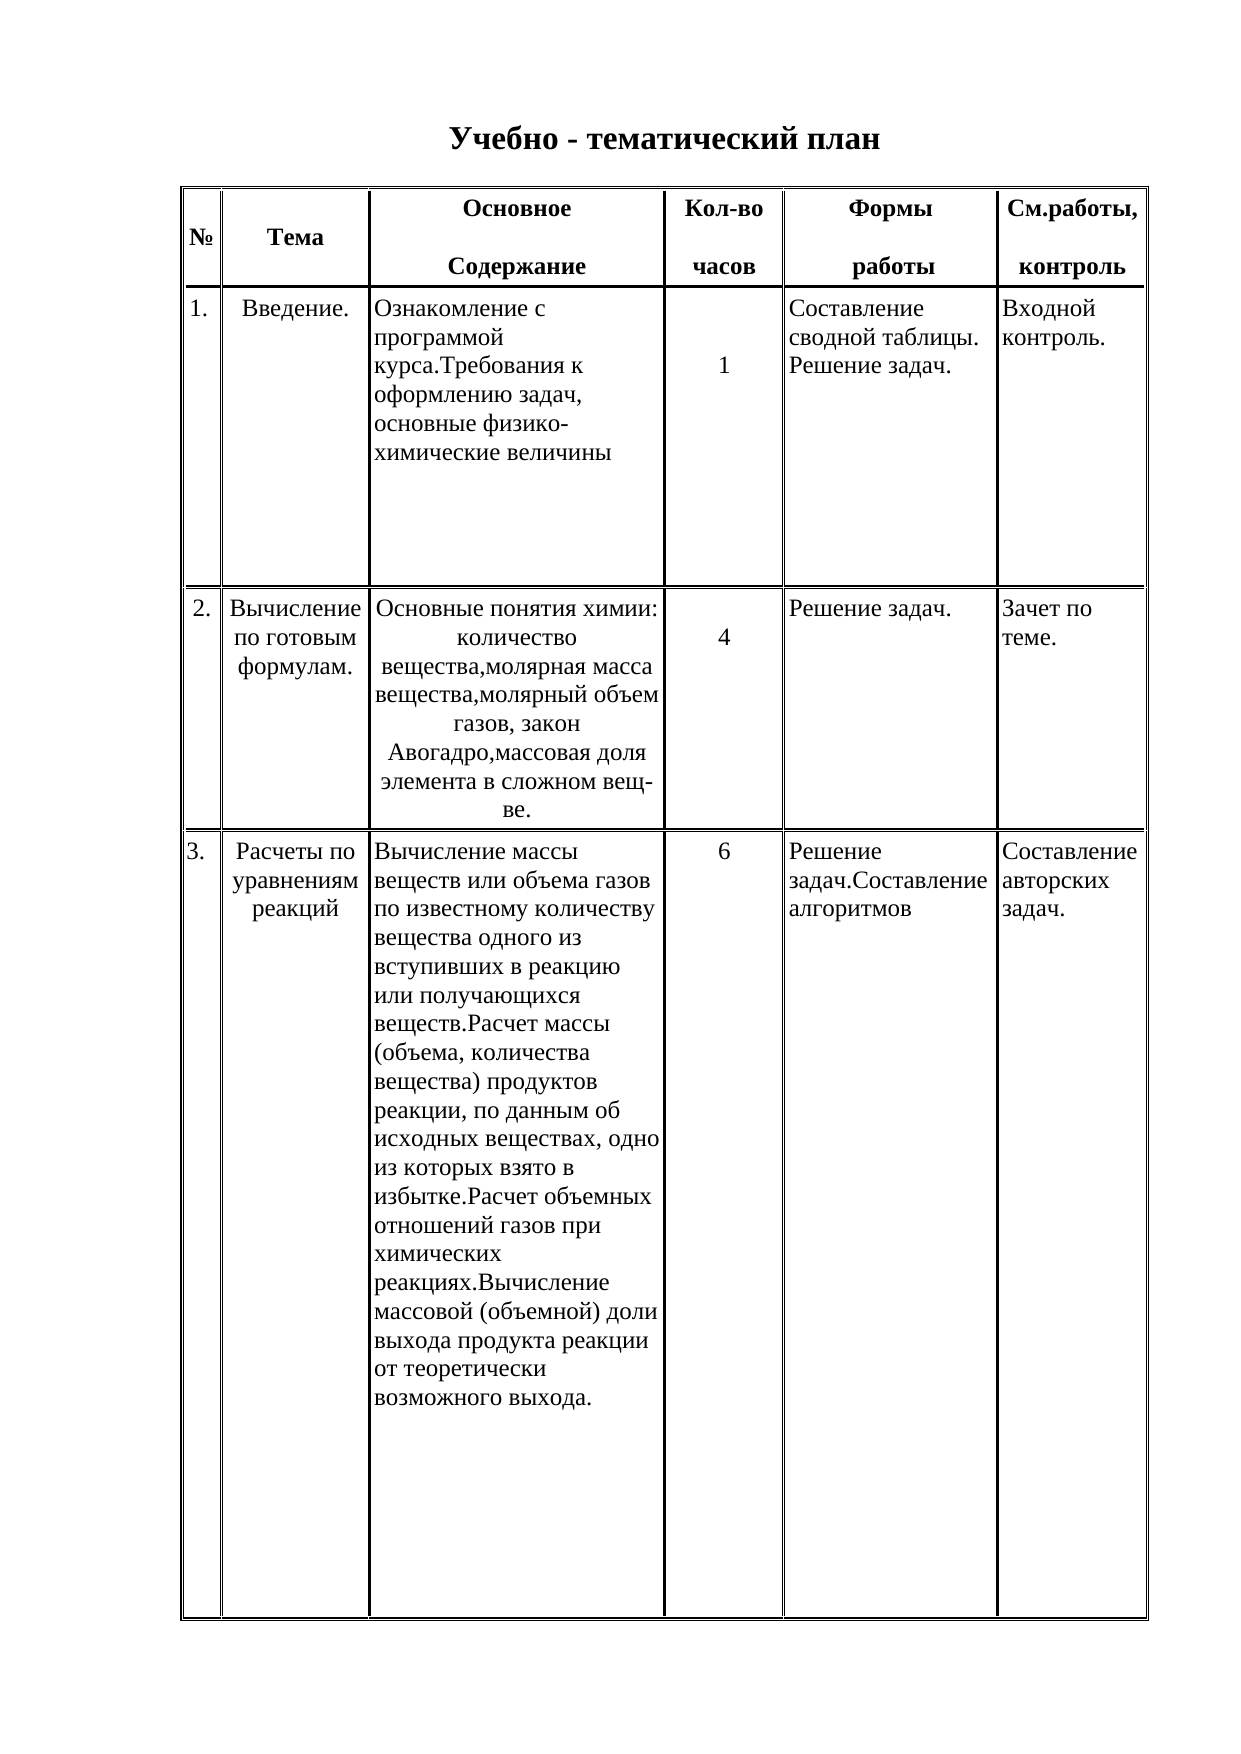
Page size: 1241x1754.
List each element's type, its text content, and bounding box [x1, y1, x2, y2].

table_cell Составление сводной таблицы. Решение задач. [785, 288, 996, 585]
table_cell Входной контроль. [999, 285, 1146, 585]
table_cell 4 [666, 589, 782, 828]
table_cell 1. [184, 285, 220, 585]
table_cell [369, 832, 664, 1617]
table_cell Ознакомление с программой курса.Требования к оформлению задач, основные физико-химические величины [371, 288, 663, 585]
table_cell 6 4 [664, 832, 784, 1617]
table_cell Введение. [223, 288, 368, 585]
table_cell Зачет по теме. [999, 585, 1146, 828]
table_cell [221, 832, 369, 1617]
table_header № [184, 189, 221, 285]
table_header Тема [221, 187, 369, 285]
table_cell Вычисление по готовым формулам. [223, 589, 368, 828]
table_header Основное Содержание [369, 189, 664, 285]
table_cell Основные понятия химии: количество вещества,молярная масса вещества,молярный объем газов, закон Авогадро,массовая доля элемента в сложном вещ-ве. [371, 589, 663, 828]
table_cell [784, 832, 997, 1617]
table_cell Решение задач. [785, 589, 996, 828]
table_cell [997, 828, 1146, 1617]
table_header Кол-во часов [664, 189, 784, 285]
table_header См.работы, контроль [997, 189, 1146, 285]
table_cell 3. 4. [184, 828, 221, 1617]
table_header Формы работы [784, 189, 997, 285]
text Учебно - тематический план [177, 118, 1152, 156]
table_cell 2. [184, 585, 220, 828]
table_cell 1 [666, 288, 782, 585]
